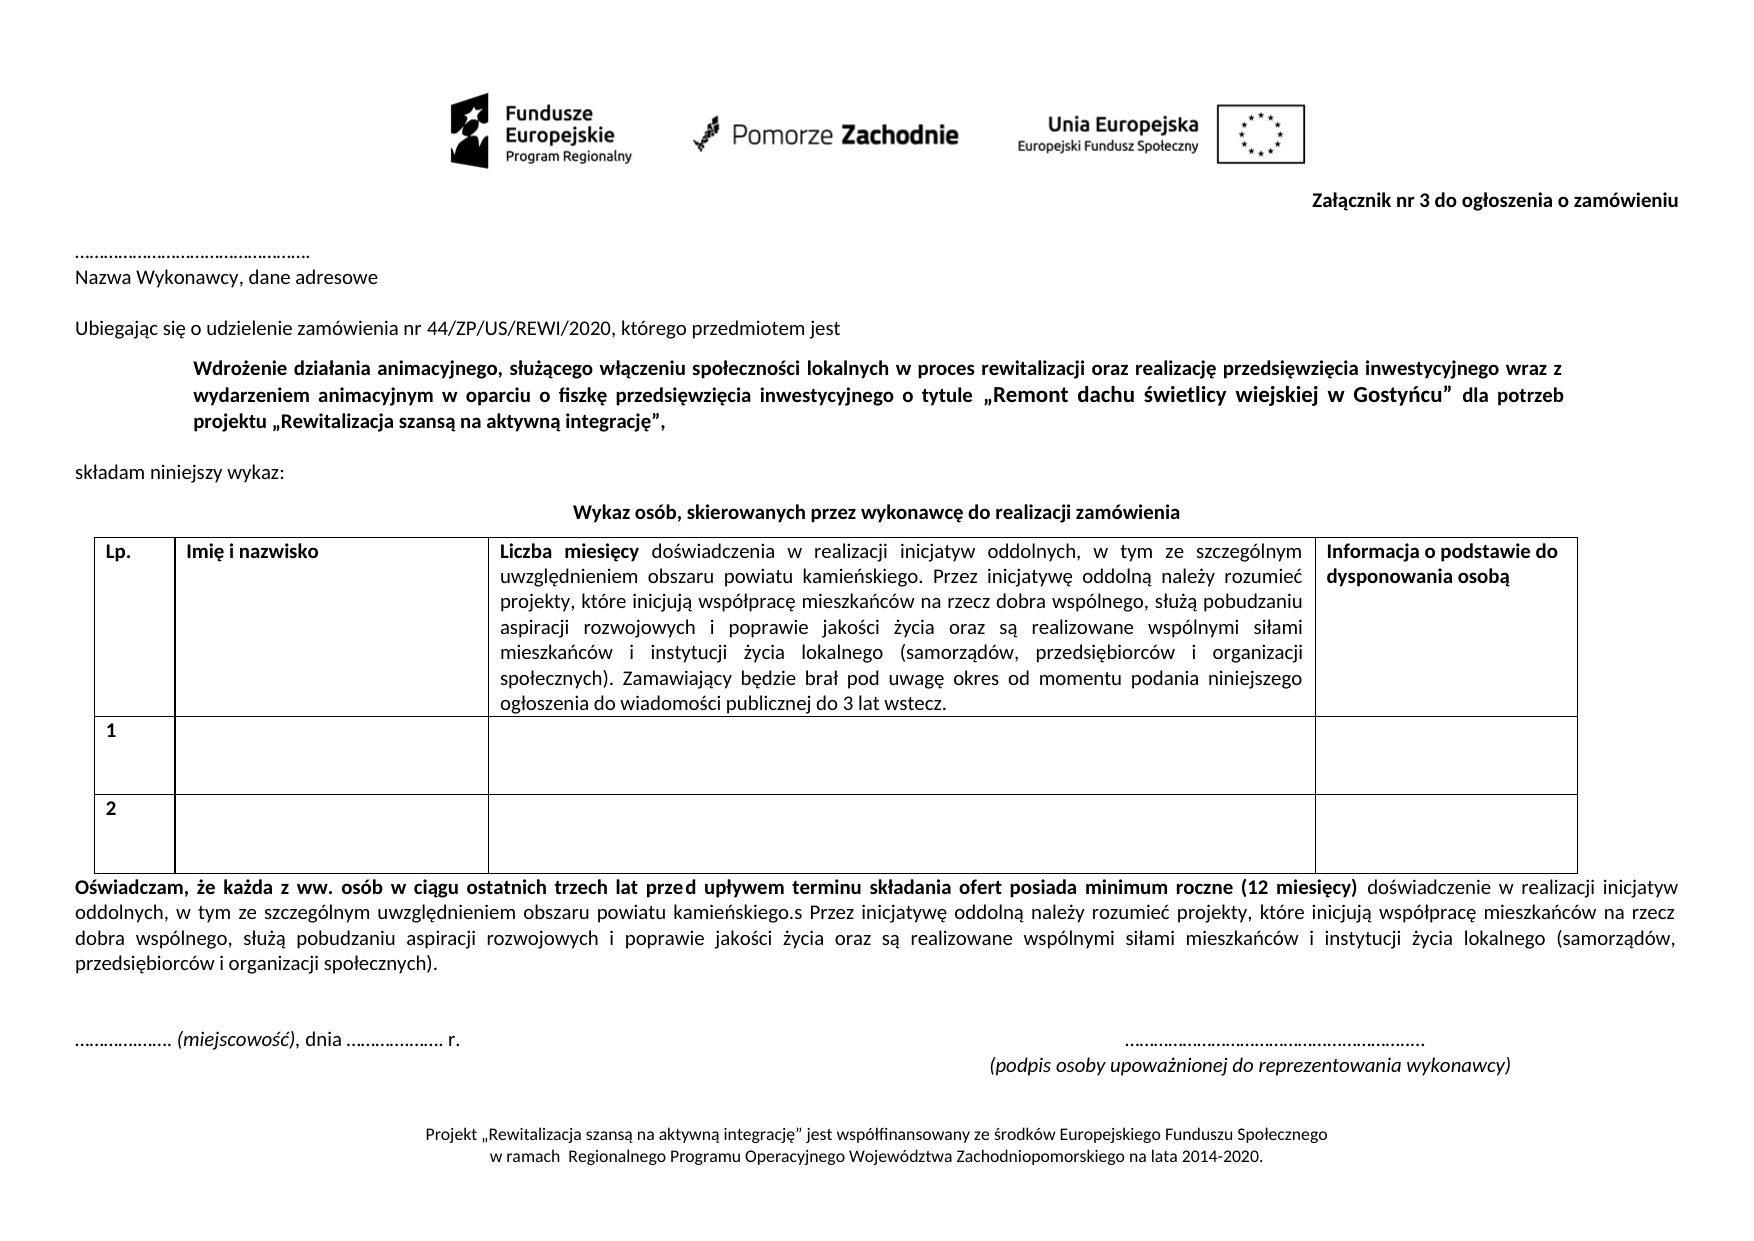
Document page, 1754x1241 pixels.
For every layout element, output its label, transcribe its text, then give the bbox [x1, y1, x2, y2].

table_header Informacja o podstawie do dysponowania osobą [1316, 538, 1577, 716]
table_cell [1316, 795, 1577, 873]
text Nazwa Wykonawcy, dane adresowe [75, 264, 1679, 289]
text (podpis osoby upoważnionej do reprezentowania wykonawcy) [75, 1052, 1679, 1077]
table_cell 1 [95, 717, 174, 794]
text Wdrożenie działania animacyjnego, służącego włączeniu społeczności lokalnych w proces rewitalizacji oraz realizację przedsięwzięcia inwestycyjnego wraz z wydarzeniem animacyjnym w oparciu o fiszkę przedsięwzięcia inwestycyjnego o tytule „Remont dachu świetlicy wiejskiej w Gostyńcu” dla potrzeb projektu „Rewitalizacja szansą na aktywną integrację”, [193, 355, 1564, 433]
text Załącznik nr 3 do ogłoszenia o zamówieniu [75, 188, 1679, 213]
picture [432, 73, 1322, 188]
table_cell [1316, 717, 1577, 794]
table_cell [176, 795, 488, 873]
table_header Lp. [95, 538, 174, 716]
table_cell [489, 795, 1315, 873]
table_cell [176, 717, 488, 794]
table_header Imię i nazwisko [176, 538, 488, 716]
text Oświadczam, że każda z ww. osób w ciągu ostatnich trzech lat przed upływem terminu składania ofert posiada minimum roczne (12 miesięcy) doświadczenie w realizacji inicjatyw oddolnych, w tym ze szczególnym uwzględnieniem obszaru powiatu kamieńskiego.s Przez inicjatywę oddolną należy rozumieć projekty, które inicjują współpracę mieszkańców na rzecz dobra wspólnego, służą pobudzaniu aspiracji rozwojowych i poprawie jakości życia oraz są realizowane wspólnymi siłami mieszkańców i instytucji życia lokalnego (samorządów, przedsiębiorców i organizacji społecznych). [75, 874, 1679, 976]
table_cell 2 [95, 795, 174, 873]
text …………………………………………. [75, 238, 1679, 264]
table_cell [489, 717, 1315, 794]
text ………….……. (miejscowość), dnia ………….……. r. ……………………………………...…………..… [75, 1027, 1679, 1052]
text Ubiegając się o udzielenie zamówienia nr 44/ZP/US/REWI/2020, którego przedmiotem jest [75, 315, 1679, 340]
text składam niniejszy wykaz: [75, 459, 1679, 484]
subtitle Wykaz osób, skierowanych przez wykonawcę do realizacji zamówienia [75, 499, 1679, 524]
table_header Liczba miesięcy doświadczenia w realizacji inicjatyw oddolnych, w tym ze szczególnym uwzględnieniem obszaru powiatu kamieńskiego. Przez inicjatywę oddolną należy rozumieć projekty, które inicjują współpracę mieszkańców na rzecz dobra wspólnego, służą pobudzaniu aspiracji rozwojowych i poprawie jakości życia oraz są realizowane wspólnymi siłami mieszkańców i instytucji życia lokalnego (samorządów, przedsiębiorców i organizacji społecznych). Zamawiający będzie brał pod uwagę okres od momentu podania niniejszego ogłoszenia do wiadomości publicznej do 3 lat wstecz. [489, 538, 1315, 716]
